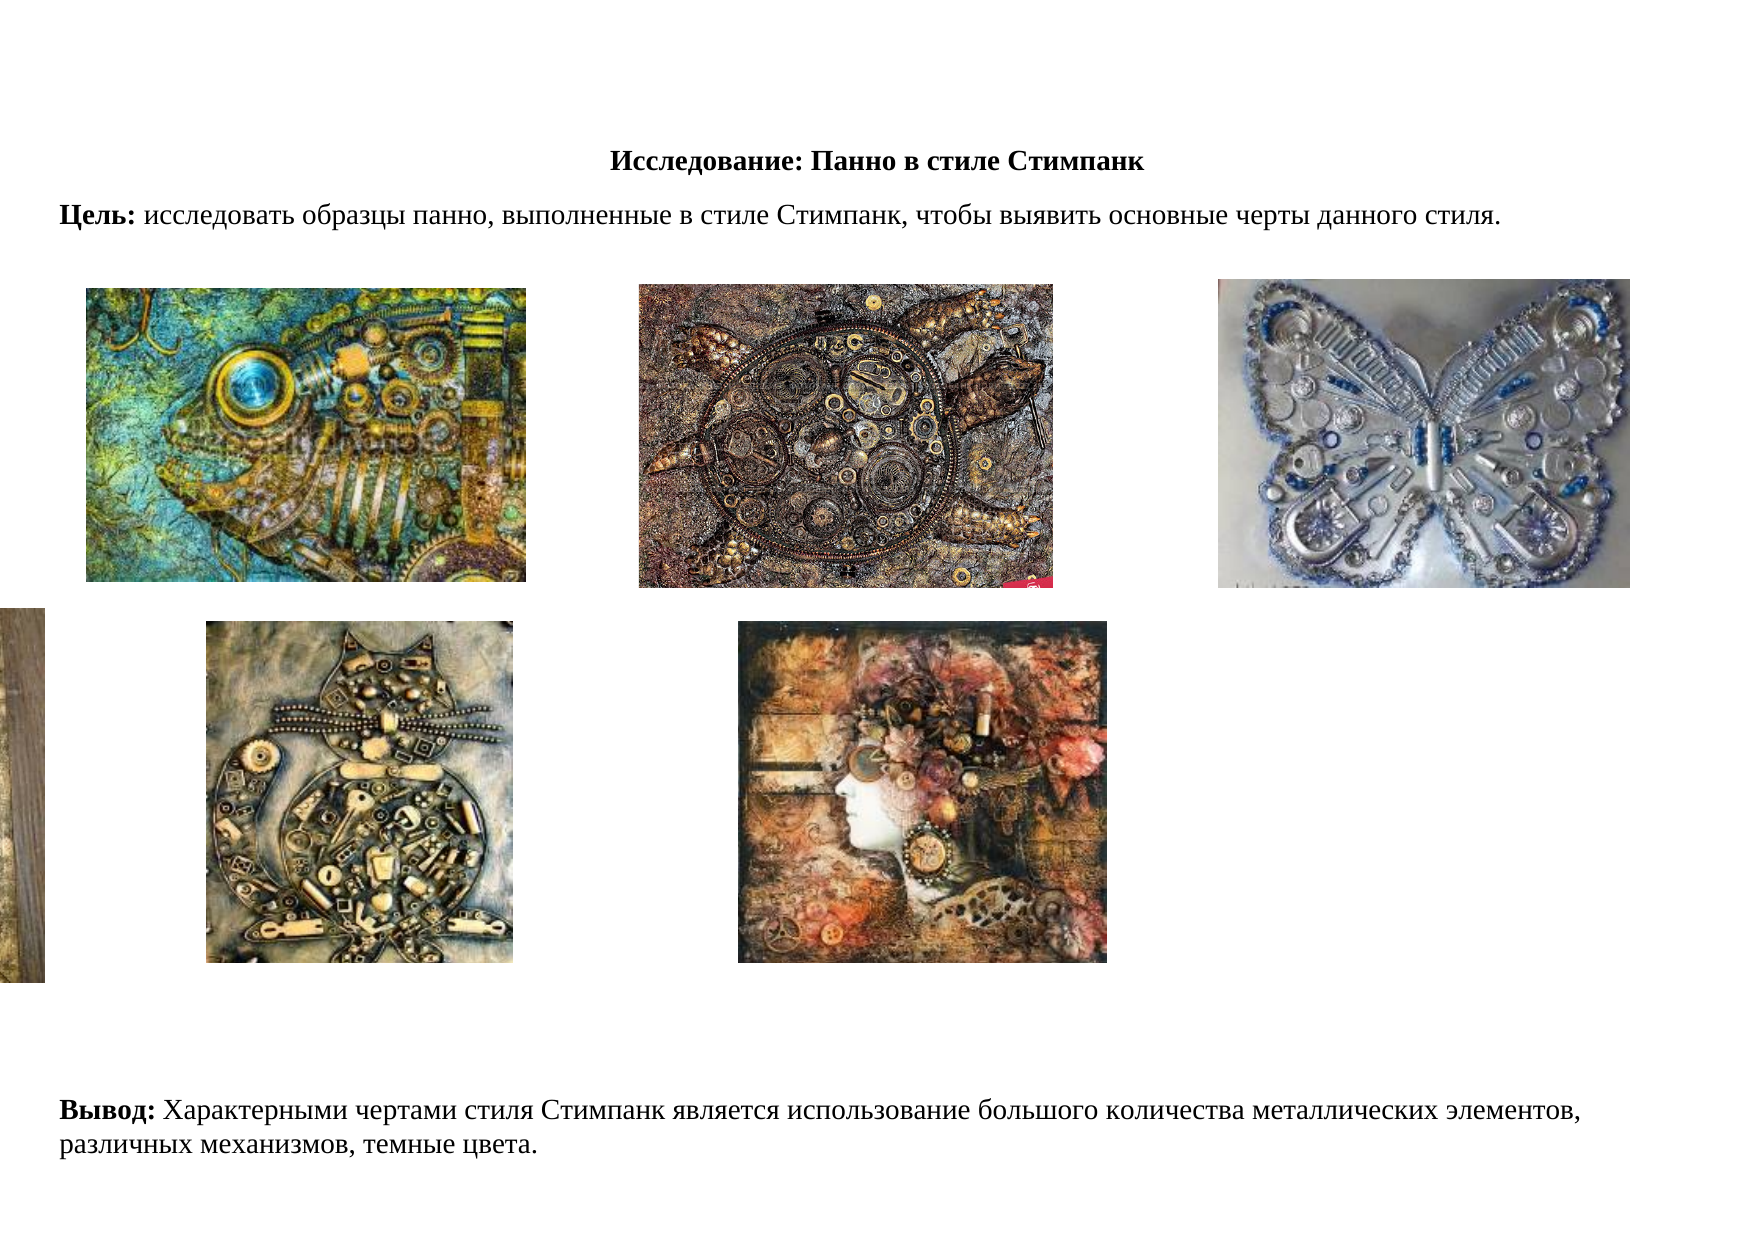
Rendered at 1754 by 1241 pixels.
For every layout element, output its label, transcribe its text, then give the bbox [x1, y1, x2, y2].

picture [0, 608, 45, 983]
picture [738, 621, 1107, 963]
text Цель: исследовать образцы панно, выполненные в стиле Стимпанк, чтобы выявить основные черты данного стиля. [59, 197, 1695, 231]
picture [86, 288, 526, 582]
text Вывод: Характерными чертами стиля Стимпанк является использование большого количества металлических элементов, различных механизмов, темные цвета. [59, 1092, 1695, 1159]
picture [638, 284, 1053, 588]
picture [206, 621, 513, 963]
picture [1218, 279, 1630, 588]
text Исследование: Панно в стиле Стимпанк [59, 143, 1695, 177]
